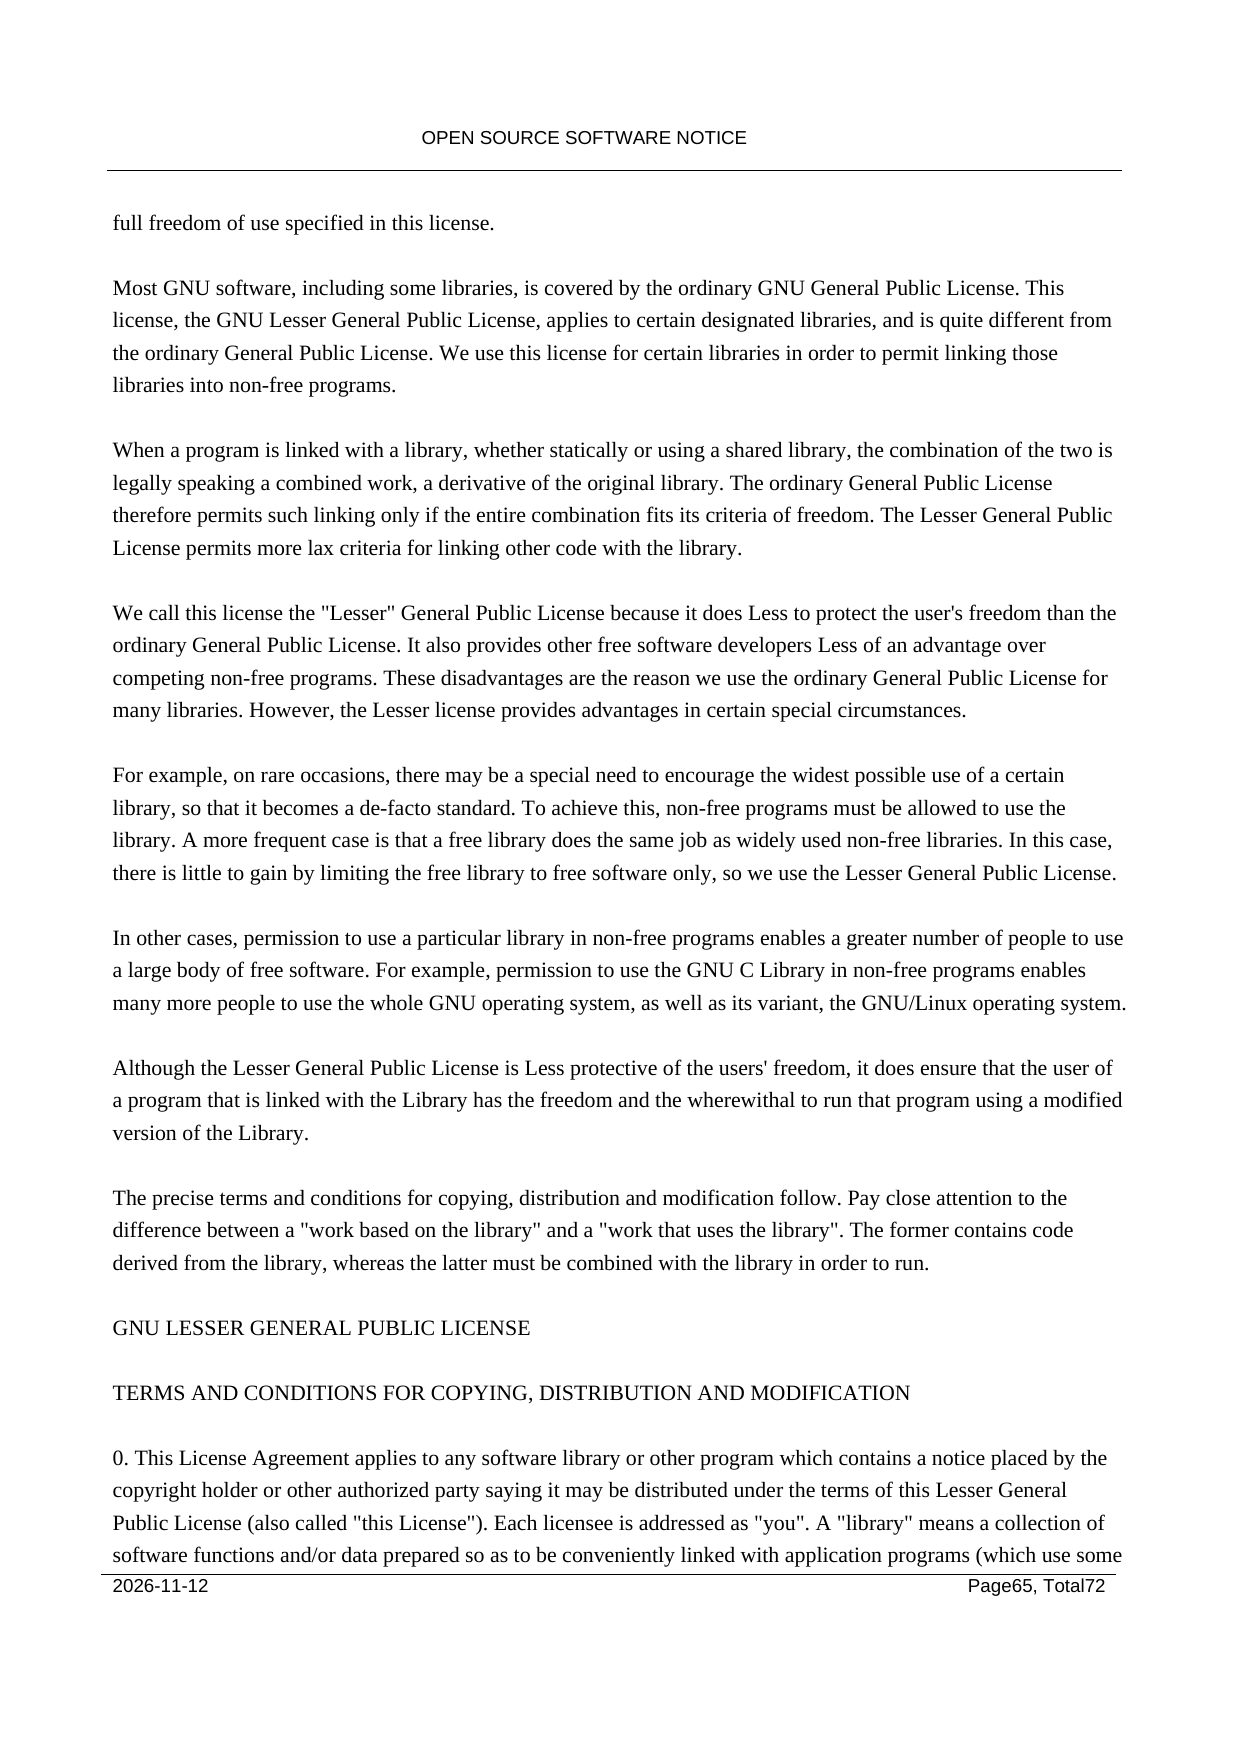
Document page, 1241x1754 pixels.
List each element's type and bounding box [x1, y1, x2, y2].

text [112, 206, 1128, 1571]
